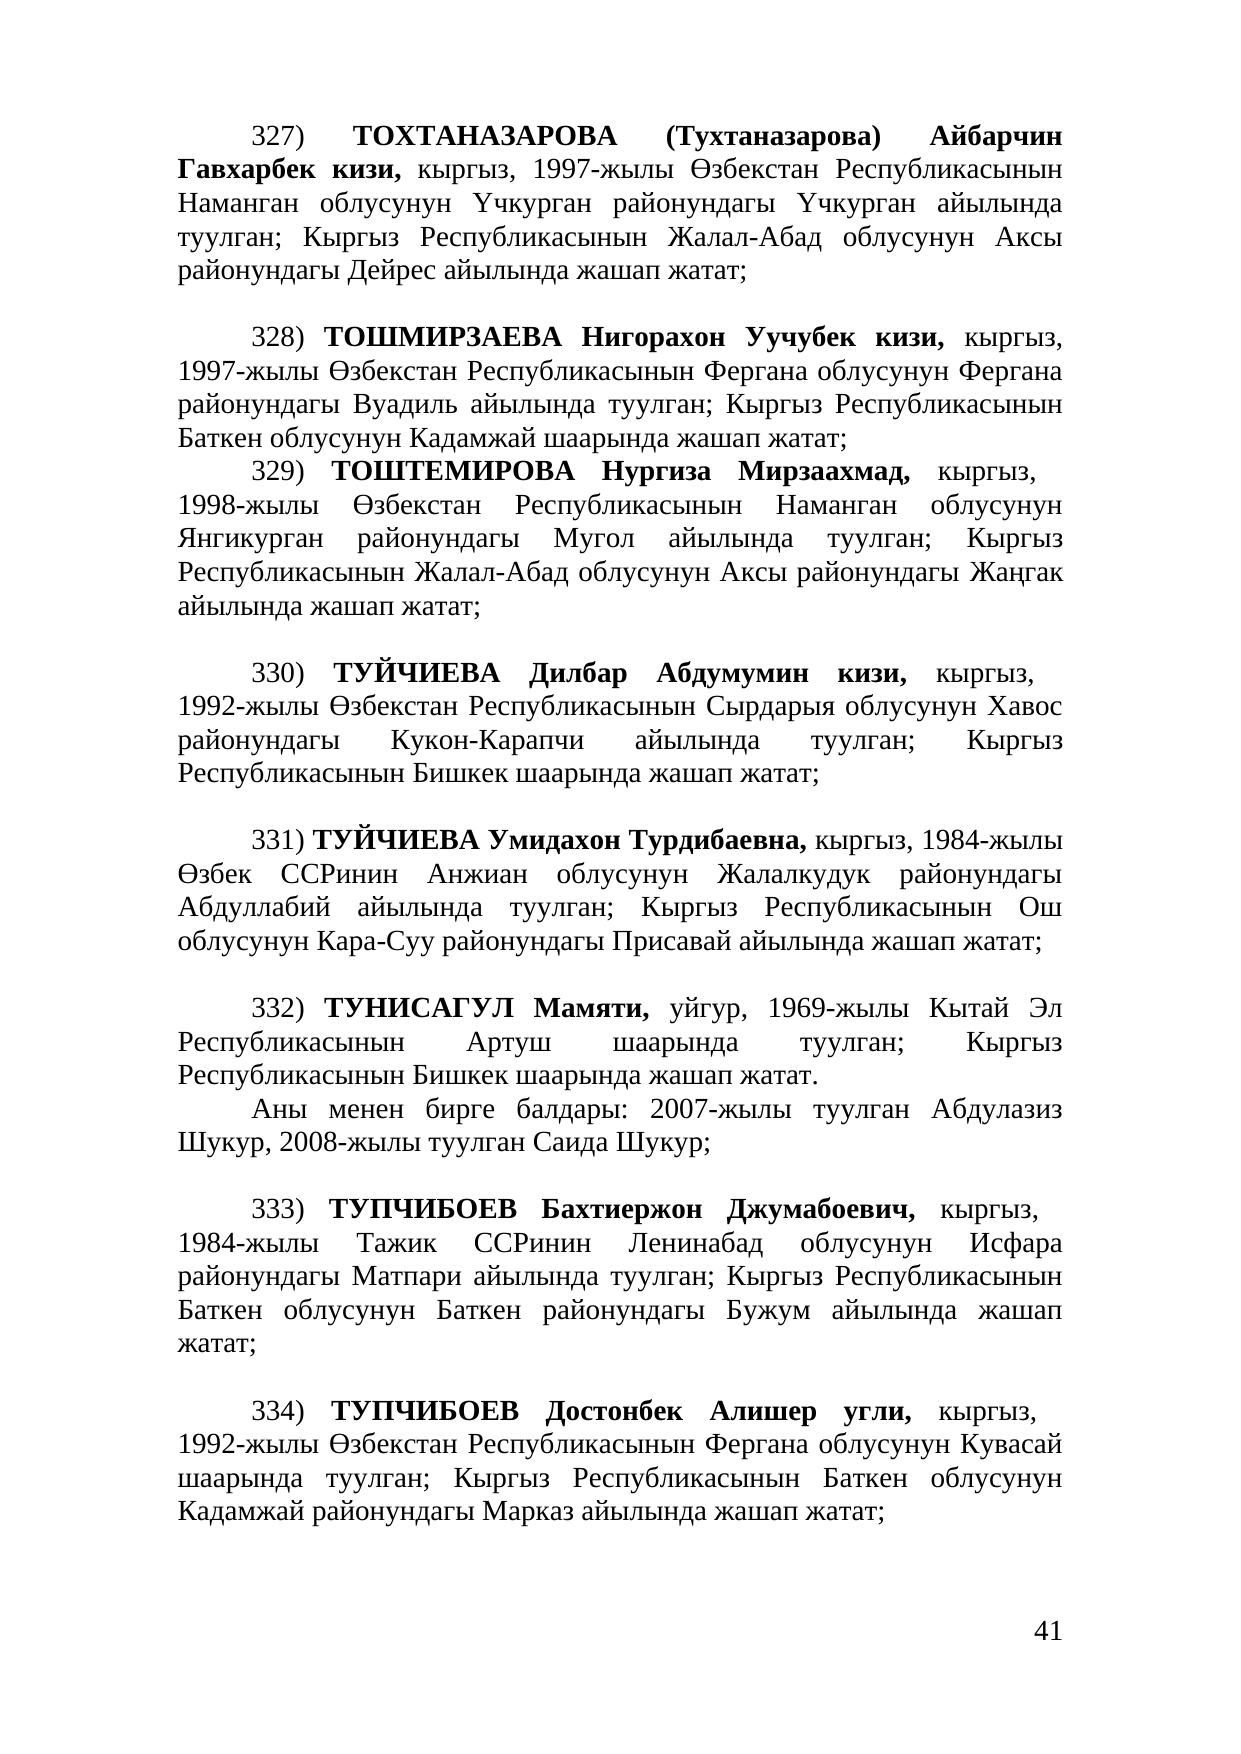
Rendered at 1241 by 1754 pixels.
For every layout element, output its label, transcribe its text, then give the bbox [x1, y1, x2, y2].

text 329) ТОШТЕМИРОВА Нургиза Мирзаахмад, кыргыз, 1998-жылы Өзбекстан Республикасынын Наманган облусунун Янгикурган районундагы Мугол айылында туулган; Кыргыз Республикасынын Жалал-Абад облусунун Аксы районундагы Жаңгак айылында жашап жатат; [177, 453, 1063, 621]
text 331) ТУЙЧИЕВА Умидахон Турдибаевна, кыргыз, 1984-жылы Өзбек ССРинин Анжиан облусунун Жалалкудук районундагы Абдуллабий айылында туулган; Кыргыз Республикасынын Ош облусунун Кара-Суу районундагы Присавай айылында жашап жатат; [177, 822, 1063, 957]
text 328) ТОШМИРЗАЕВА Нигорахон Уучубек кизи, кыргыз, 1997-жылы Өзбекстан Республикасынын Фергана облусунун Фергана районундагы Вуадиль айылында туулган; Кыргыз Республикасынын Баткен облусунун Кадамжай шаарында жашап жатат; [177, 319, 1063, 453]
text 327) ТОХТАНАЗАРОВА (Тухтаназарова) Айбарчин Гавхарбек кизи, кыргыз, 1997-жылы Өзбекстан Республикасынын Наманган облусунун Үчкурган районундагы Үчкурган айылында туулган; Кыргыз Республикасынын Жалал-Абад облусунун Аксы районундагы Дейрес айылында жашап жатат; [177, 118, 1063, 286]
text Аны менен бирге балдары: 2007-жылы туулган Абдулазиз Шукур, 2008-жылы туулган Саида Шукур; [177, 1091, 1063, 1158]
text 333) ТУПЧИБОЕВ Бахтиержон Джумабоевич, кыргыз, 1984-жылы Тажик ССРинин Ленинабад облусунун Исфара районундагы Матпари айылында туулган; Кыргыз Республикасынын Баткен облусунун Баткен районундагы Бужум айылында жашап жатат; [177, 1191, 1063, 1359]
text 330) ТУЙЧИЕВА Дилбар Абдумумин кизи, кыргыз, 1992-жылы Өзбекстан Республикасынын Сырдарыя облусунун Хавос районундагы Кукон-Карапчи айылында туулган; Кыргыз Республикасынын Бишкек шаарында жашап жатат; [177, 655, 1063, 789]
text 332) ТУНИСАГУЛ Мамяти, уйгур, 1969-жылы Кытай Эл Республикасынын Артуш шаарында туулган; Кыргыз Республикасынын Бишкек шаарында жашап жатат. [177, 990, 1063, 1091]
text 334) ТУПЧИБОЕВ Достонбек Алишер угли, кыргыз, 1992-жылы Өзбекстан Республикасынын Фергана облусунун Кувасай шаарында туулган; Кыргыз Республикасынын Баткен облусунун Кадамжай районундагы Марказ айылында жашап жатат; [177, 1393, 1063, 1527]
